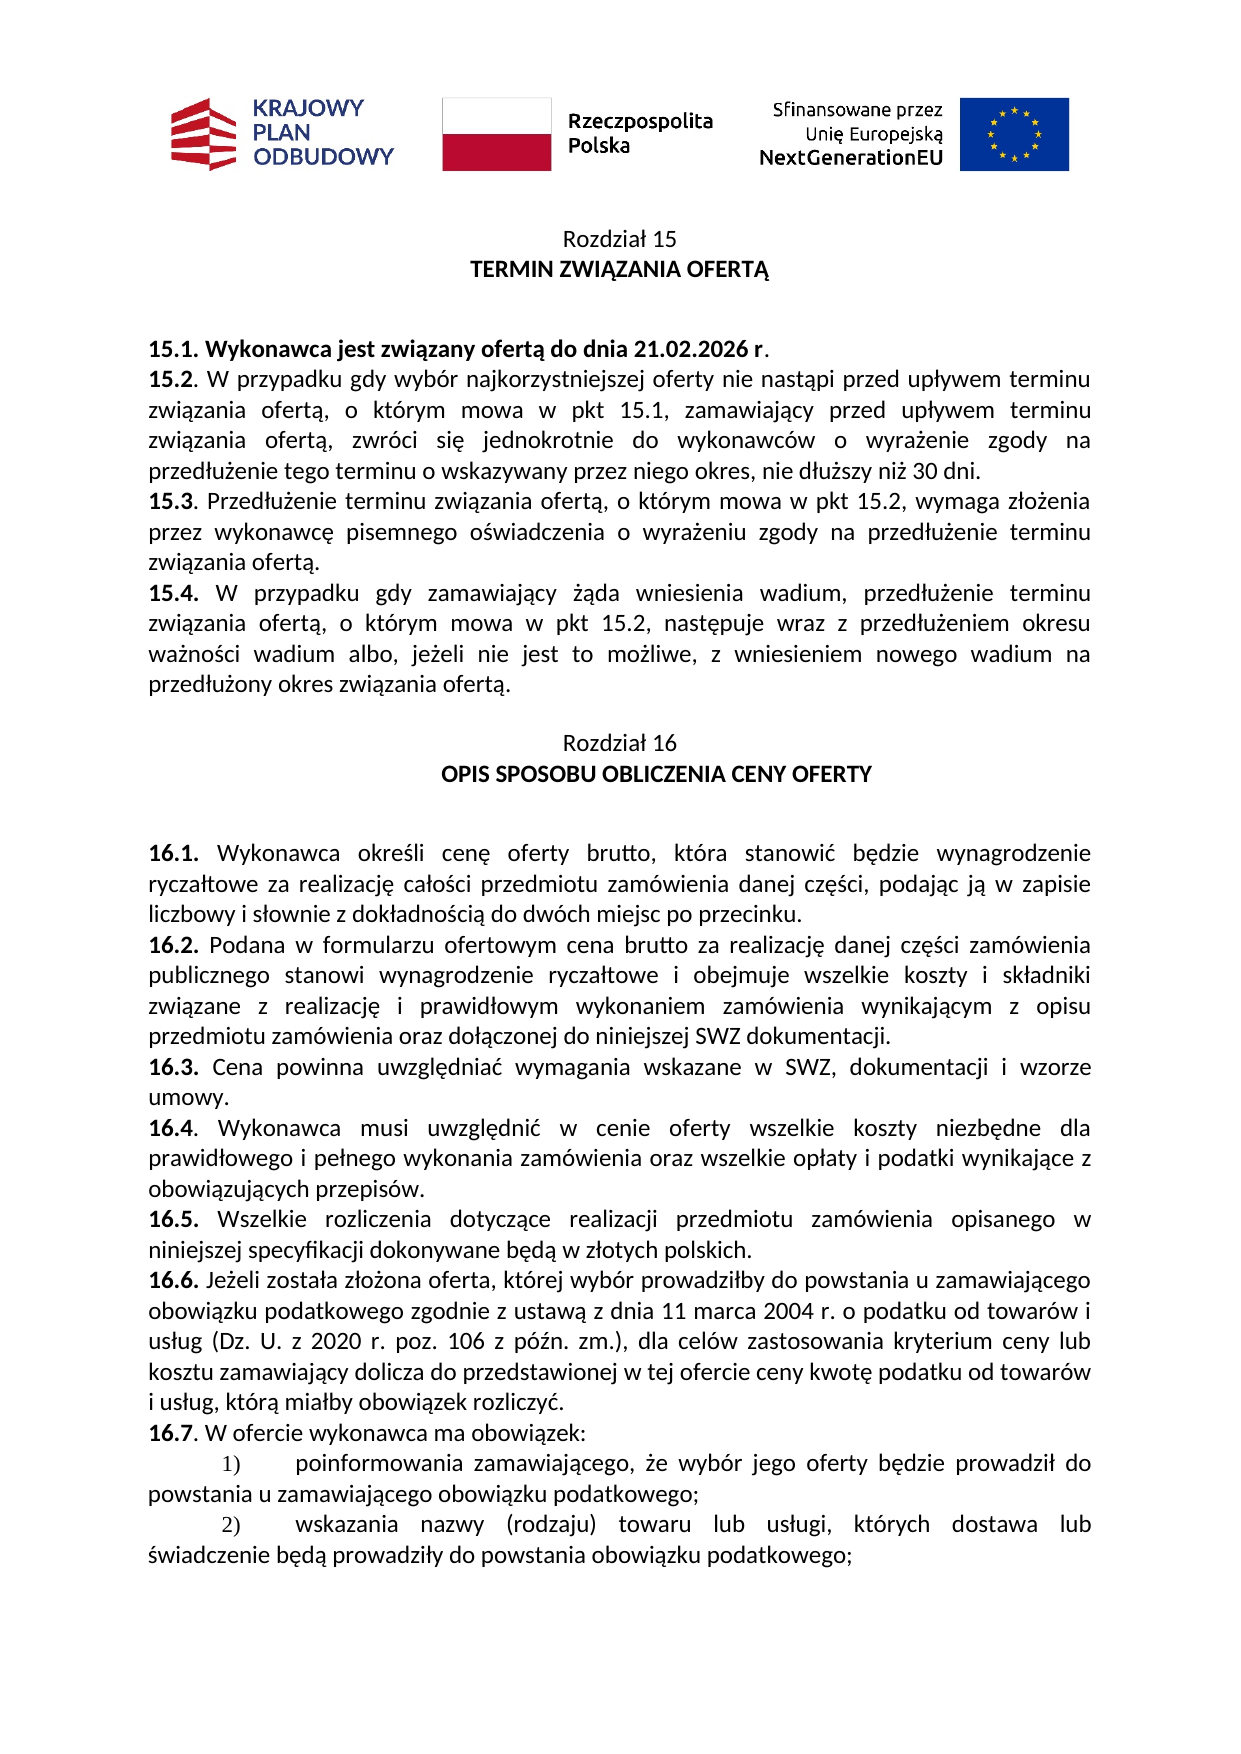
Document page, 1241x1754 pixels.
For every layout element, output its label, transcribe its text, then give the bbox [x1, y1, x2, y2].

text Rozdział 16 [148, 727, 1092, 758]
text 16.6. Jeżeli została złożona oferta, której wybór prowadziłby do powstania u zamawiającego obowiązku podatkowego zgodnie z ustawą z dnia 11 marca 2004 r. o podatku od towarów i usług (Dz. U. z 2020 r. poz. 106 z późn. zm.), dla celów zastosowania kryterium ceny lub kosztu zamawiający dolicza do przedstawionej w tej ofercie ceny kwotę podatku od towarów i usług, którą miałby obowiązek rozliczyć. [148, 1264, 1093, 1417]
picture [147, 73, 1093, 195]
subtitle TERMIN ZWIĄZANIA OFERTĄ [221, 253, 1018, 284]
text 15.4. W przypadku gdy zamawiający żąda wniesienia wadium, przedłużenie terminu związania ofertą, o którym mowa w pkt 15.2, następuje wraz z przedłużeniem okresu ważności wadium albo, jeżeli nie jest to możliwe, z wniesieniem nowego wadium na przedłużony okres związania ofertą. [148, 577, 1093, 699]
text 16.1. Wykonawca określi cenę oferty brutto, która stanowić będzie wynagrodzenie ryczałtowe za realizację całości przedmiotu zamówienia danej części, podając ją w zapisie liczbowy i słownie z dokładnością do dwóch miejsc po przecinku. [148, 837, 1093, 929]
text 15.1. Wykonawca jest związany ofertą do dnia 21.02.2026 r. [148, 333, 1093, 363]
text Rozdział 15 [148, 223, 1092, 253]
text 16.7. W ofercie wykonawca ma obowiązek: [148, 1417, 1093, 1448]
text 15.3. Przedłużenie terminu związania ofertą, o którym mowa w pkt 15.2, wymaga złożenia przez wykonawcę pisemnego oświadczenia o wyrażeniu zgody na przedłużenie terminu związania ofertą. [148, 486, 1093, 577]
text 16.4. Wykonawca musi uwzględnić w cenie oferty wszelkie koszty niezbędne dla prawidłowego i pełnego wykonania zamówienia oraz wszelkie opłaty i podatki wynikające z obowiązujących przepisów. [148, 1112, 1093, 1203]
text 16.2. Podana w formularzu ofertowym cena brutto za realizację danej części zamówienia publicznego stanowi wynagrodzenie ryczałtowe i obejmuje wszelkie koszty i składniki związane z realizację i prawidłowym wykonaniem zamówienia wynikającym z opisu przedmiotu zamówienia oraz dołączonej do niniejszej SWZ dokumentacji. [148, 929, 1093, 1051]
text 16.5. Wszelkie rozliczenia dotyczące realizacji przedmiotu zamówienia opisanego w niniejszej specyfikacji dokonywane będą w złotych polskich. [148, 1203, 1093, 1264]
list wskazania nazwy (rodzaju) towaru lub usługi, których dostawa lub świadczenie będą prowadziły do powstania obowiązku podatkowego; [148, 1509, 1093, 1570]
text 15.2. W przypadku gdy wybór najkorzystniejszej oferty nie nastąpi przed upływem terminu związania ofertą, o którym mowa w pkt 15.1, zamawiający przed upływem terminu związania ofertą, zwróci się jednokrotnie do wykonawców o wyrażenie zgody na przedłużenie tego terminu o wskazywany przez niego okres, nie dłuższy niż 30 dni. [148, 363, 1093, 486]
subtitle OPIS SPOSOBU OBLICZENIA CENY OFERTY [221, 758, 1092, 788]
list poinformowania zamawiającego, że wybór jego oferty będzie prowadził do powstania u zamawiającego obowiązku podatkowego; [148, 1448, 1093, 1509]
text 16.3. Cena powinna uwzględniać wymagania wskazane w SWZ, dokumentacji i wzorze umowy. [148, 1051, 1093, 1112]
